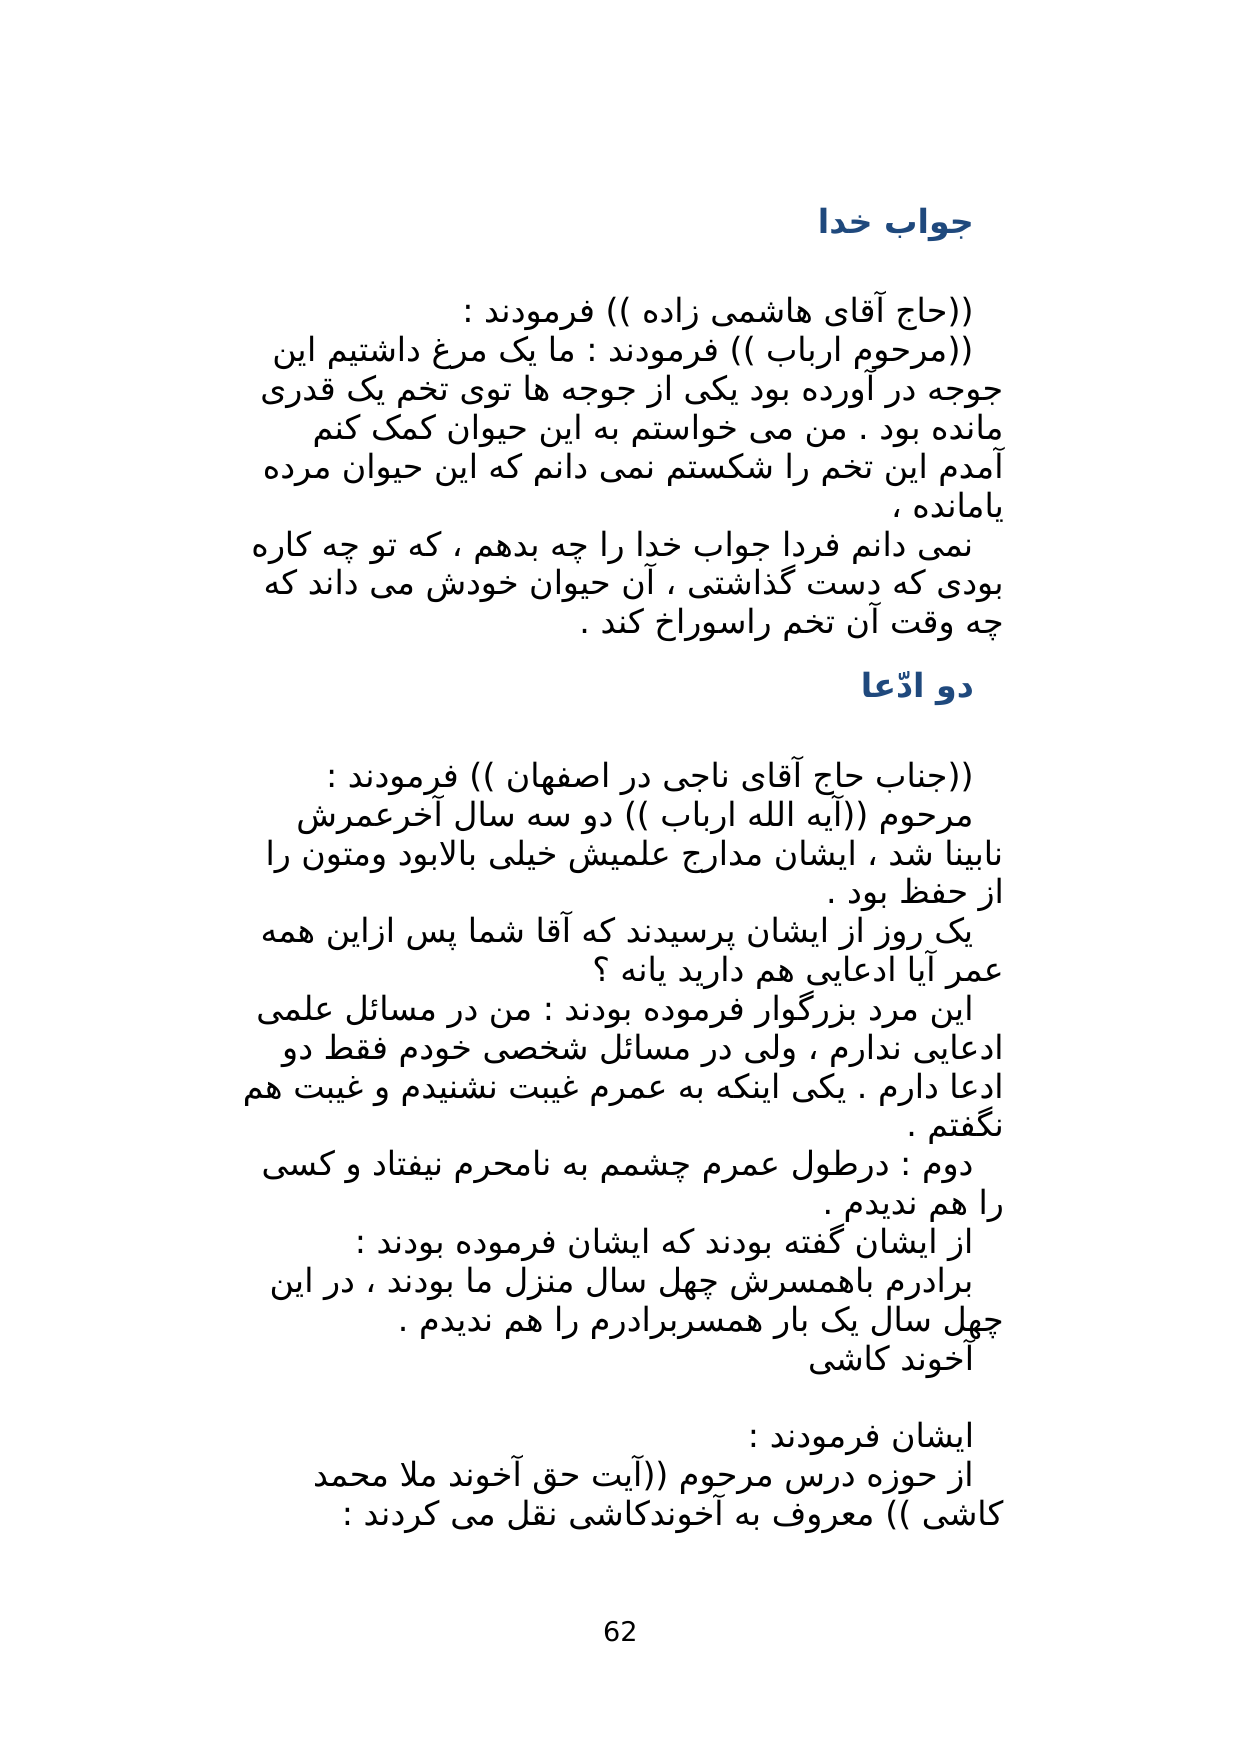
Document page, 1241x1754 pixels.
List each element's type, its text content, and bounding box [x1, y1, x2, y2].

text ایشان فرمودند : [236, 1416, 1004, 1455]
text نمی دانم فردا جواب خدا را چه بدهم ، که تو چه کاره بودی که دست گذاشتی ، آن حیوان خودش می داند که چه وقت آن تخم راسوراخ کند . [236, 525, 1004, 642]
text یک روز از ایشان پرسیدند که آقا شما پس ازاین همه عمر آیا ادعایی هم دارید یانه ؟ [236, 912, 1004, 989]
text از حوزه درس مرحوم ((آیت حق آخوند ملا محمد کاشی )) معروف به آخوندکاشی نقل می کردند : [236, 1455, 1004, 1533]
subtitle دو ادّعا [236, 667, 1004, 705]
text دوم : درطول عمرم چشمم به نامحرم نیفتاد و کسی را هم ندیدم . [236, 1145, 1004, 1222]
subtitle جواب خدا [236, 202, 1004, 241]
text از ایشان گفته بودند که ایشان فرموده بودند : [236, 1222, 1004, 1261]
text ((حاج آقای هاشمی زاده )) فرمودند : [236, 292, 1004, 331]
text ((جناب حاج آقای ناجی در اصفهان )) فرمودند : [236, 756, 1004, 795]
text مرحوم ((آیه الله ارباب )) دو سه سال آخرعمرش نابینا شد ، ایشان مدارج علمیش خیلی بالابود ومتون را از حفظ بود . [236, 795, 1004, 912]
text این مرد بزرگوار فرموده بودند : من در مسائل علمی ادعایی ندارم ، ولی در مسائل شخصی خودم فقط دو ادعا دارم . یکی اینکه به عمرم غیبت نشنیدم و غیبت هم نگفتم . [236, 989, 1004, 1145]
text برادرم باهمسرش چهل سال منزل ما بودند ، در این چهل سال یک بار همسربرادرم را هم ندیدم . [236, 1261, 1004, 1339]
text آخوند کاشی [236, 1339, 1004, 1378]
text ((مرحوم ارباب )) فرمودند : ما یک مرغ داشتیم این جوجه در آورده بود یکی از جوجه ها توی تخم یک قدری مانده بود . من می خواستم به این حیوان کمک کنم آمدم این تخم را شکستم نمی دانم که این حیوان مرده یامانده ، [236, 331, 1004, 525]
